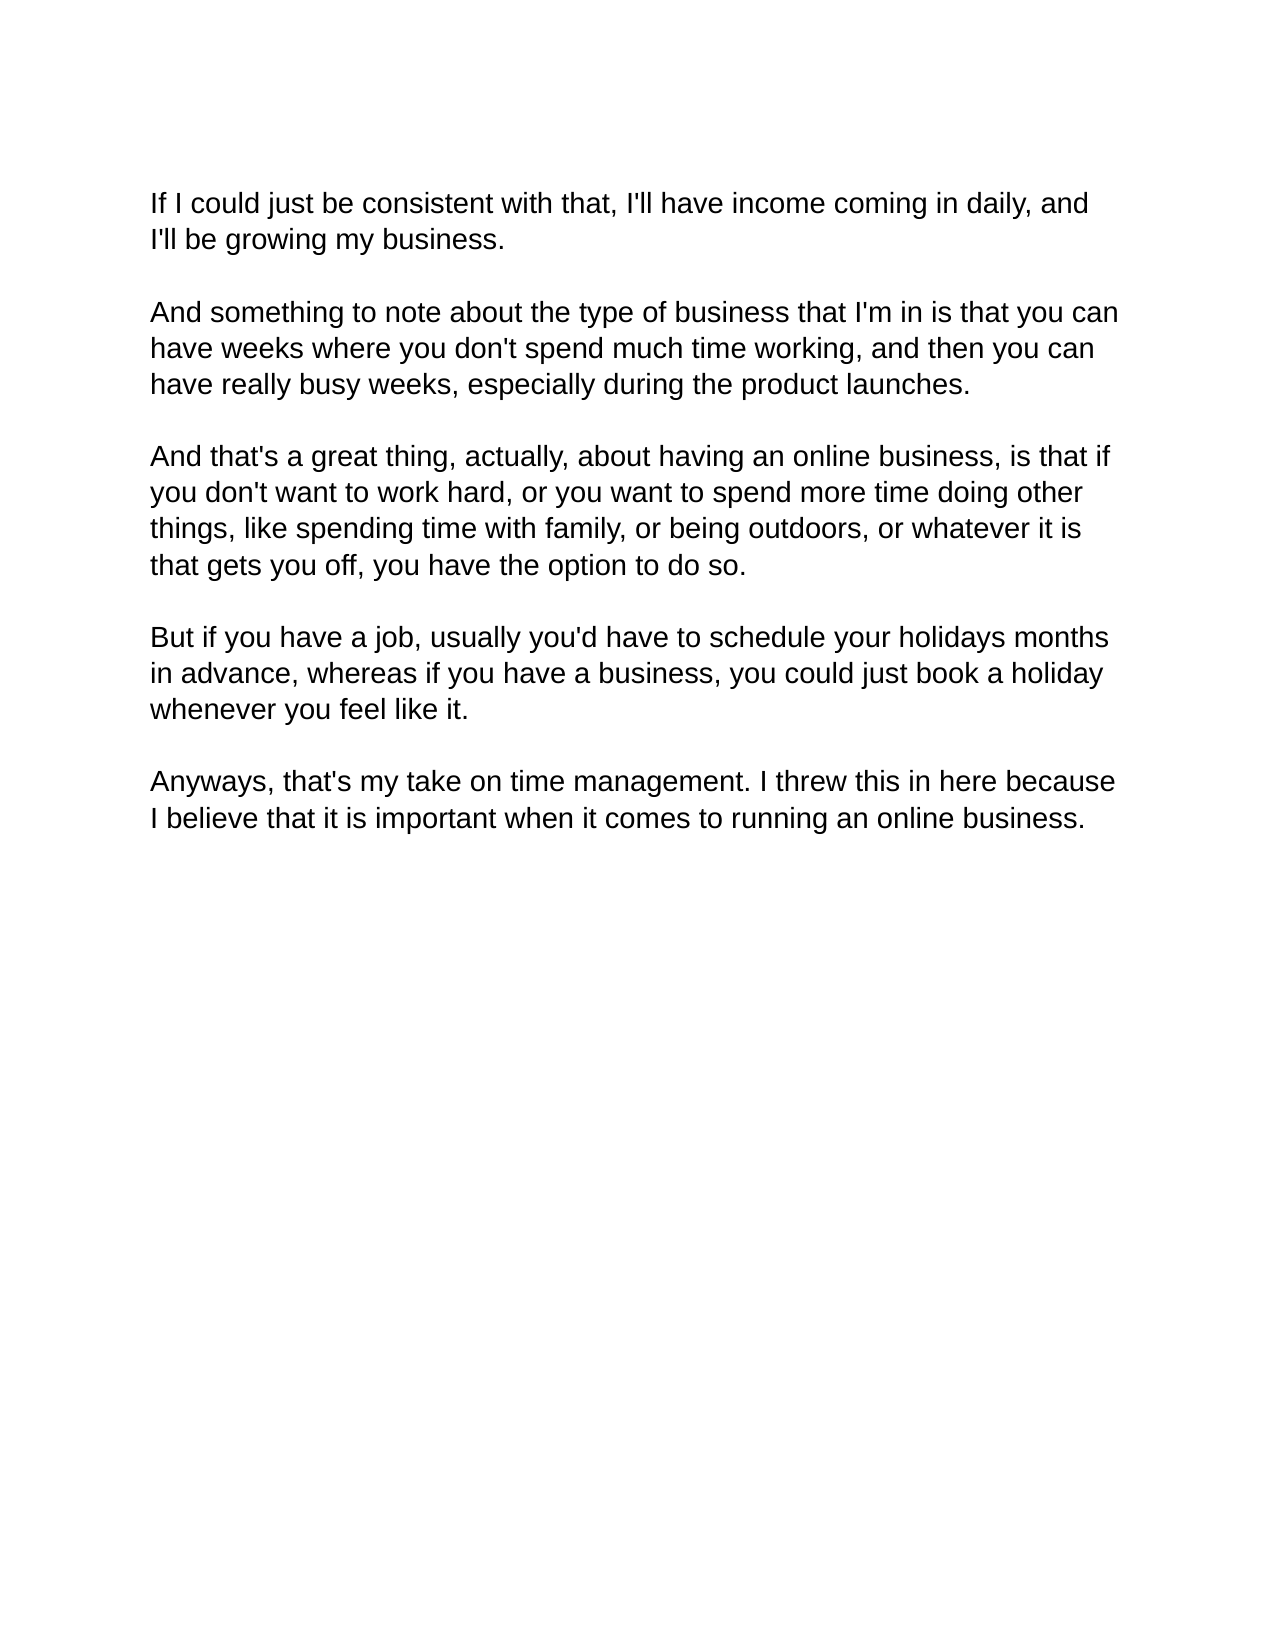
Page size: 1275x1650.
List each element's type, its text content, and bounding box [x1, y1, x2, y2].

text And that's a great thing, actually, about having an online business, is that if you don't want to work hard, or you want to spend more time doing other things, like spending time with family, or being outdoors, or whatever it is that gets you off, you have the option to do so. [150, 439, 1125, 581]
text Anyways, that's my take on time management. I threw this in here because I believe that it is important when it comes to running an online business. [150, 764, 1125, 834]
text And something to note about the type of business that I'm in is that you can have weeks where you don't spend much time working, and then you can have really busy weeks, especially during the product launches. [150, 294, 1125, 400]
text If I could just be consistent with that, I'll have income coming in daily, and I'll be growing my business. [150, 186, 1125, 256]
text But if you have a job, usually you'd have to schedule your holidays months in advance, whereas if you have a business, you could just book a holiday whenever you feel like it. [150, 620, 1125, 726]
